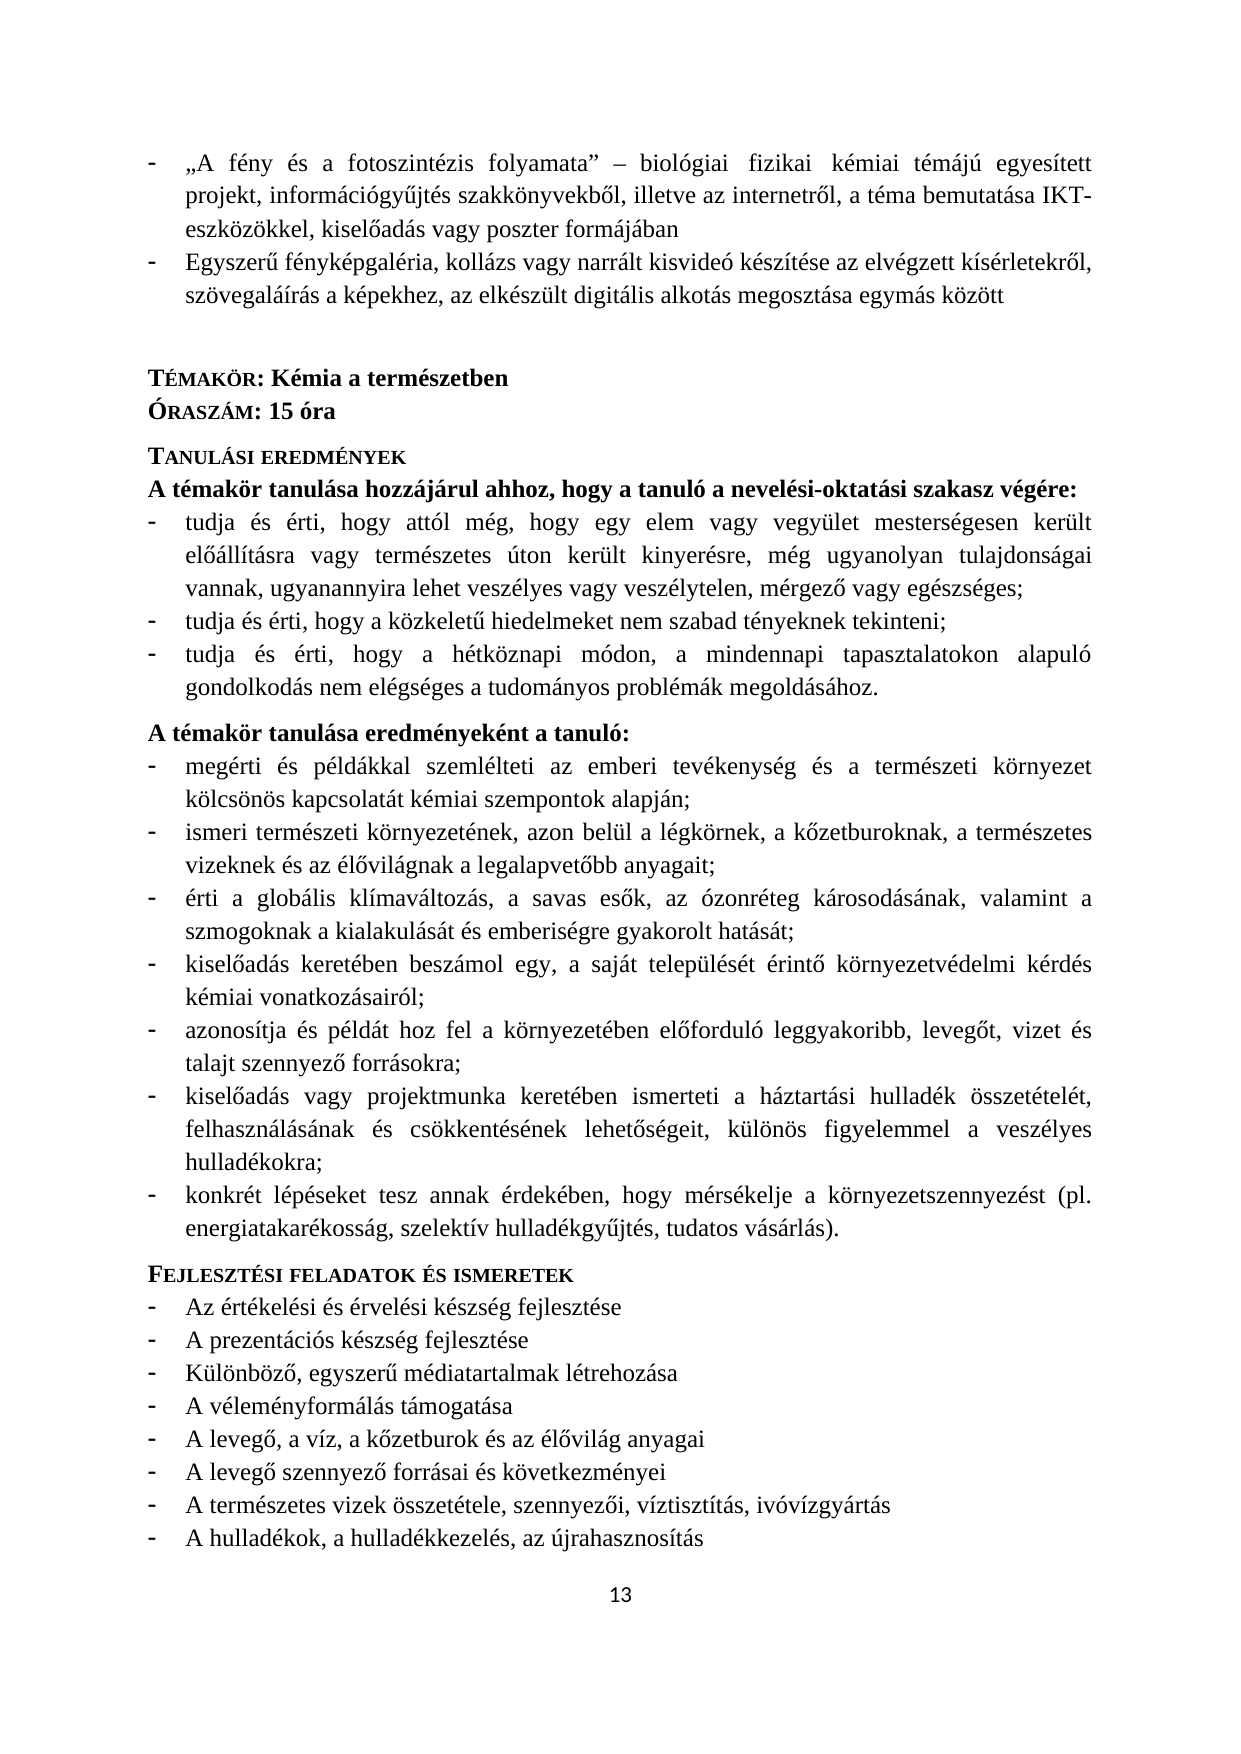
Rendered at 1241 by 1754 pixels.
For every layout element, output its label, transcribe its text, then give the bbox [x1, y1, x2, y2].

list azonosítja és példát hoz fel a környezetében előforduló leggyakoribb, levegőt, vizet és talajt szennyező forrásokra; [148, 1015, 1093, 1077]
list A természetes vizek összetétele, szennyezői, víztisztítás, ivóvízgyártás [148, 1490, 1093, 1519]
text Óraszám: 15 óra [148, 396, 1093, 424]
list érti a globális klímaváltozás, a savas esők, az ózonréteg károsodásának, valamint a szmogoknak a kialakulását és emberiségre gyakorolt hatását; [148, 883, 1093, 945]
subtitle Fejlesztési feladatok és ismeretek [148, 1259, 1093, 1287]
subtitle Tanulási eredmények [148, 441, 1093, 470]
list tudja és érti, hogy a hétköznapi módon, a mindennapi tapasztalatokon alapuló gondolkodás nem elégséges a tudományos problémák megoldásához. [148, 639, 1093, 701]
list „A fény és a fotoszintézis folyamata” – biológiaifizikaikémiai témájú egyesített projekt, információgyűjtés szakkönyvekből, illetve az internetről, a téma bemutatása IKT-eszközökkel, kiselőadás vagy poszter formájában [148, 148, 1093, 242]
list A prezentációs készség fejlesztése [148, 1325, 1093, 1353]
list A levegő szennyező forrásai és következményei [148, 1457, 1093, 1486]
list Az értékelési és érvelési készség fejlesztése [148, 1292, 1093, 1321]
list tudja és érti, hogy a közkeletű hiedelmeket nem szabad tényeknek tekinteni; [148, 606, 1093, 635]
list A levegő, a víz, a kőzetburok és az élővilág anyagai [148, 1424, 1093, 1453]
list kiselőadás keretében beszámol egy, a saját települését érintő környezetvédelmi kérdés kémiai vonatkozásairól; [148, 949, 1093, 1011]
list ismeri természeti környezetének, azon belül a légkörnek, a kőzetburoknak, a természetes vizeknek és az élővilágnak a legalapvetőbb anyagait; [148, 817, 1093, 879]
list kiselőadás vagy projektmunka keretében ismerteti a háztartási hulladék összetételét, felhasználásának és csökkentésének lehetőségeit, különös figyelemmel a veszélyes hulladékokra; [148, 1081, 1093, 1176]
list A véleményformálás támogatása [148, 1391, 1093, 1419]
text Témakör: Kémia a természetben [148, 363, 1093, 391]
list Egyszerű fényképgaléria, kollázs vagy narrált kisvideó készítése az elvégzett kísérletekről, szövegaláírás a képekhez, az elkészült digitális alkotás megosztása egymás között [148, 247, 1093, 308]
list megérti és példákkal szemlélteti az emberi tevékenység és a természeti környezet kölcsönös kapcsolatát kémiai szempontok alapján; [148, 751, 1093, 813]
text A témakör tanulása hozzájárul ahhoz, hogy a tanuló a nevelési-oktatási szakasz végére: [148, 474, 1093, 503]
list Különböző, egyszerű médiatartalmak létrehozása [148, 1358, 1093, 1387]
list tudja és érti, hogy attól még, hogy egy elem vagy vegyület mesterségesen került előállításra vagy természetes úton került kinyerésre, még ugyanolyan tulajdonságai vannak, ugyanannyira lehet veszélyes vagy veszélytelen, mérgező vagy egészséges; [148, 507, 1093, 602]
text A témakör tanulása eredményeként a tanuló: [148, 718, 1093, 747]
list konkrét lépéseket tesz annak érdekében, hogy mérsékelje a környezetszennyezést (pl. energiatakarékosság, szelektív hulladékgyűjtés, tudatos vásárlás). [148, 1180, 1093, 1242]
list A hulladékok, a hulladékkezelés, az újrahasznosítás [148, 1523, 1093, 1552]
